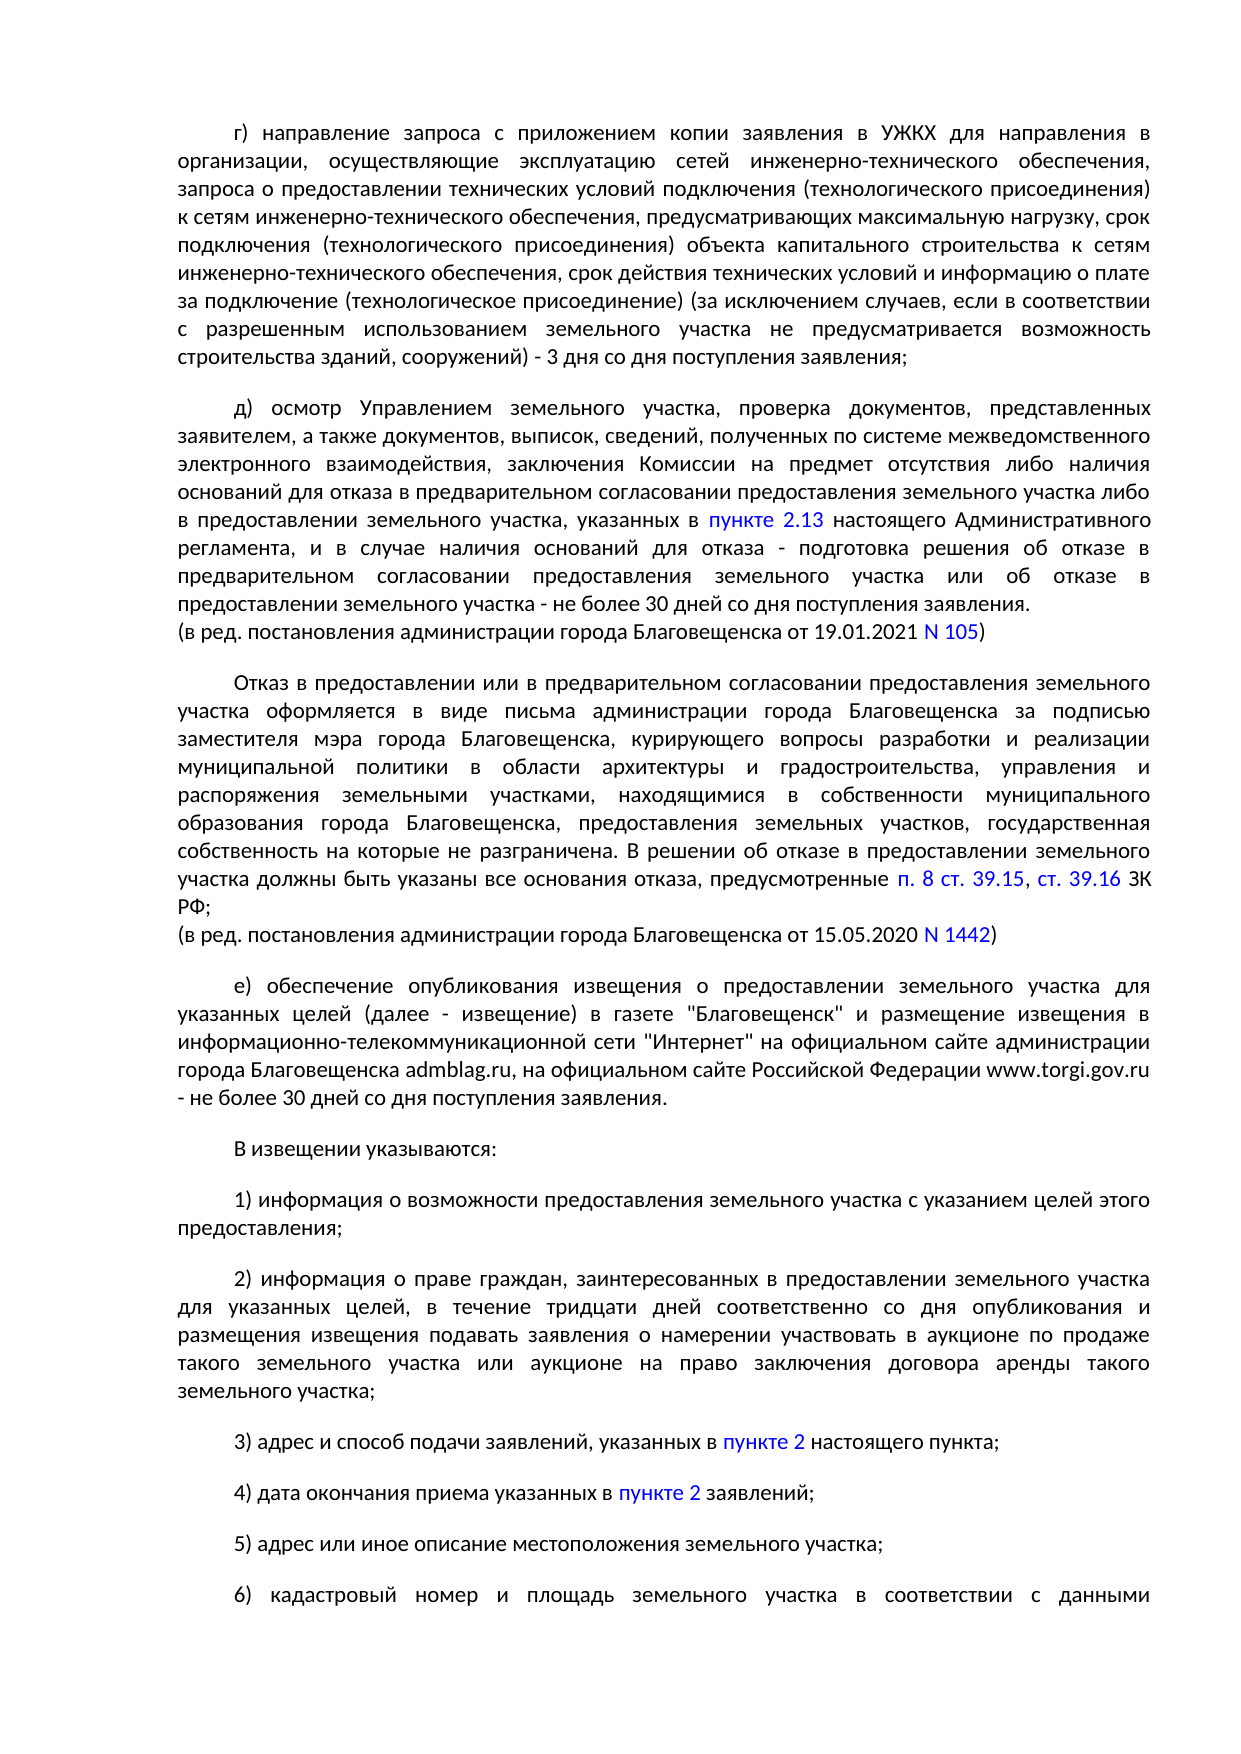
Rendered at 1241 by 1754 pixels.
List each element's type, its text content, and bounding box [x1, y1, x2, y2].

text 3) адрес и способ подачи заявлений, указанных в пункте 2 настоящего пункта; [177, 1427, 1152, 1455]
text 5) адрес или иное описание местоположения земельного участка; [177, 1529, 1152, 1557]
text 2) информация о праве граждан, заинтересованных в предоставлении земельного участка для указанных целей, в течение тридцати дней соответственно со дня опубликования и размещения извещения подавать заявления о намерении участвовать в аукционе по продаже такого земельного участка или аукционе на право заключения договора аренды такого земельного участка; [177, 1264, 1152, 1404]
text 1) информация о возможности предоставления земельного участка с указанием целей этого предоставления; [177, 1185, 1152, 1241]
text г) направление запроса с приложением копии заявления в УЖКХ для направления в организации, осуществляющие эксплуатацию сетей инженерно-технического обеспечения, запроса о предоставлении технических условий подключения (технологического присоединения) к сетям инженерно-технического обеспечения, предусматривающих максимальную нагрузку, срок подключения (технологического присоединения) объекта капитального строительства к сетям инженерно-технического обеспечения, срок действия технических условий и информацию о плате за подключение (технологическое присоединение) (за исключением случаев, если в соответствии с разрешенным использованием земельного участка не предусматривается возможность строительства зданий, сооружений) - 3 дня со дня поступления заявления; [177, 118, 1152, 370]
text 4) дата окончания приема указанных в пункте 2 заявлений; [177, 1478, 1152, 1506]
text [177, 1580, 1152, 1608]
text д) осмотр Управлением земельного участка, проверка документов, представленных заявителем, а также документов, выписок, сведений, полученных по системе межведомственного электронного взаимодействия, заключения Комиссии на предмет отсутствия либо наличия оснований для отказа в предварительном согласовании предоставления земельного участка либо в предоставлении земельного участка, указанных в пункте 2.13 настоящего Административного регламента, и в случае наличия оснований для отказа - подготовка решения об отказе в предварительном согласовании предоставления земельного участка или об отказе в предоставлении земельного участка - не более 30 дней со дня поступления заявления. [177, 393, 1152, 617]
text (в ред. постановления администрации города Благовещенска от 19.01.2021 N 105) [177, 617, 1152, 645]
text е) обеспечение опубликования извещения о предоставлении земельного участка для указанных целей (далее - извещение) в газете "Благовещенск" и размещение извещения в информационно-телекоммуникационной сети "Интернет" на официальном сайте администрации города Благовещенска admblag.ru, на официальном сайте Российской Федерации www.torgi.gov.ru - не более 30 дней со дня поступления заявления. [177, 971, 1152, 1112]
text Отказ в предоставлении или в предварительном согласовании предоставления земельного участка оформляется в виде письма администрации города Благовещенска за подписью заместителя мэра города Благовещенска, курирующего вопросы разработки и реализации муниципальной политики в области архитектуры и градостроительства, управления и распоряжения земельными участками, находящимися в собственности муниципального образования города Благовещенска, предоставления земельных участков, государственная собственность на которые не разграничена. В решении об отказе в предоставлении земельного участка должны быть указаны все основания отказа, предусмотренные п. 8 ст. 39.15, ст. 39.16 ЗК РФ; [177, 668, 1152, 921]
text В извещении указываются: [177, 1134, 1152, 1162]
text (в ред. постановления администрации города Благовещенска от 15.05.2020 N 1442) [177, 921, 1152, 948]
